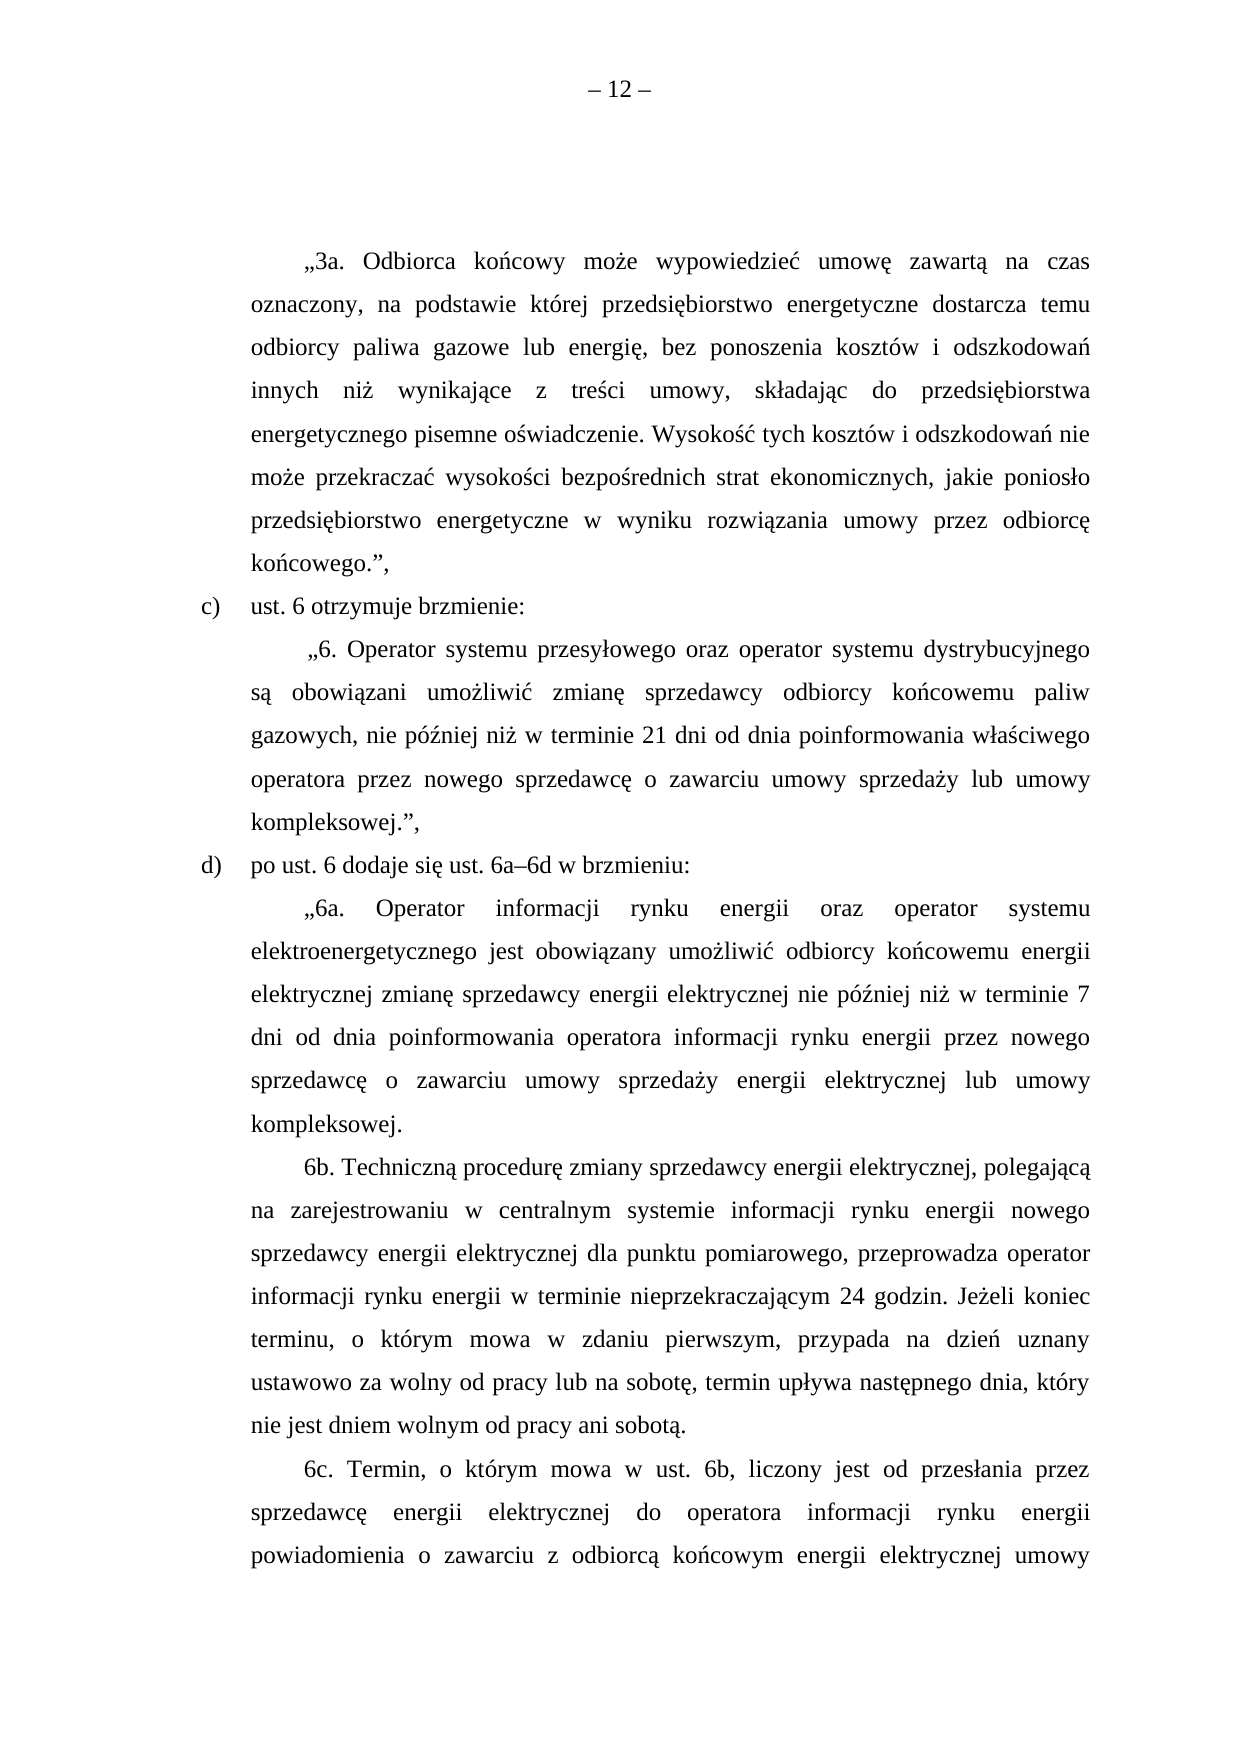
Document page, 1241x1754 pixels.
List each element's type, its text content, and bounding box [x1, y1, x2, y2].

text „3a. Odbiorca końcowy może wypowiedzieć umowę zawartą na czas oznaczony, na podstawie której przedsiębiorstwo energetyczne dostarcza temu odbiorcy paliwa gazowe lub energię, bez ponoszenia kosztów i odszkodowań innych niż wynikające z treści umowy, składając do przedsiębiorstwa energetycznego pisemne oświadczenie. Wysokość tych kosztów i odszkodowań nie może przekraczać wysokości bezpośrednich strat ekonomicznych, jakie poniosło przedsiębiorstwo energetyczne w wyniku rozwiązania umowy przez odbiorcę końcowego.”, [251, 246, 1091, 577]
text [251, 1454, 1091, 1569]
text d) po ust. 6 dodaje się ust. 6a–6d w brzmieniu: [201, 850, 1091, 879]
text c) ust. 6 otrzymuje brzmienie: [201, 591, 1091, 620]
text 6b. Techniczną procedurę zmiany sprzedawcy energii elektrycznej, polegającą na zarejestrowaniu w centralnym systemie informacji rynku energii nowego sprzedawcy energii elektrycznej dla punktu pomiarowego, przeprowadza operator informacji rynku energii w terminie nieprzekraczającym 24 godzin. Jeżeli koniec terminu, o którym mowa w zdaniu pierwszym, przypada na dzień uznany ustawowo za wolny od pracy lub na sobotę, termin upływa następnego dnia, który nie jest dniem wolnym od pracy ani sobotą. [251, 1152, 1091, 1439]
text „6. Operator systemu przesyłowego oraz operator systemu dystrybucyjnego są obowiązani umożliwić zmianę sprzedawcy odbiorcy końcowemu paliw gazowych, nie później niż w terminie 21 dni od dnia poinformowania właściwego operatora przez nowego sprzedawcę o zawarciu umowy sprzedaży lub umowy kompleksowej.”, [251, 634, 1091, 836]
text „6a. Operator informacji rynku energii oraz operator systemu elektroenergetycznego jest obowiązany umożliwić odbiorcy końcowemu energii elektrycznej zmianę sprzedawcy energii elektrycznej nie później niż w terminie 7 dni od dnia poinformowania operatora informacji rynku energii przez nowego sprzedawcę o zawarciu umowy sprzedaży energii elektrycznej lub umowy kompleksowej. [251, 893, 1091, 1137]
